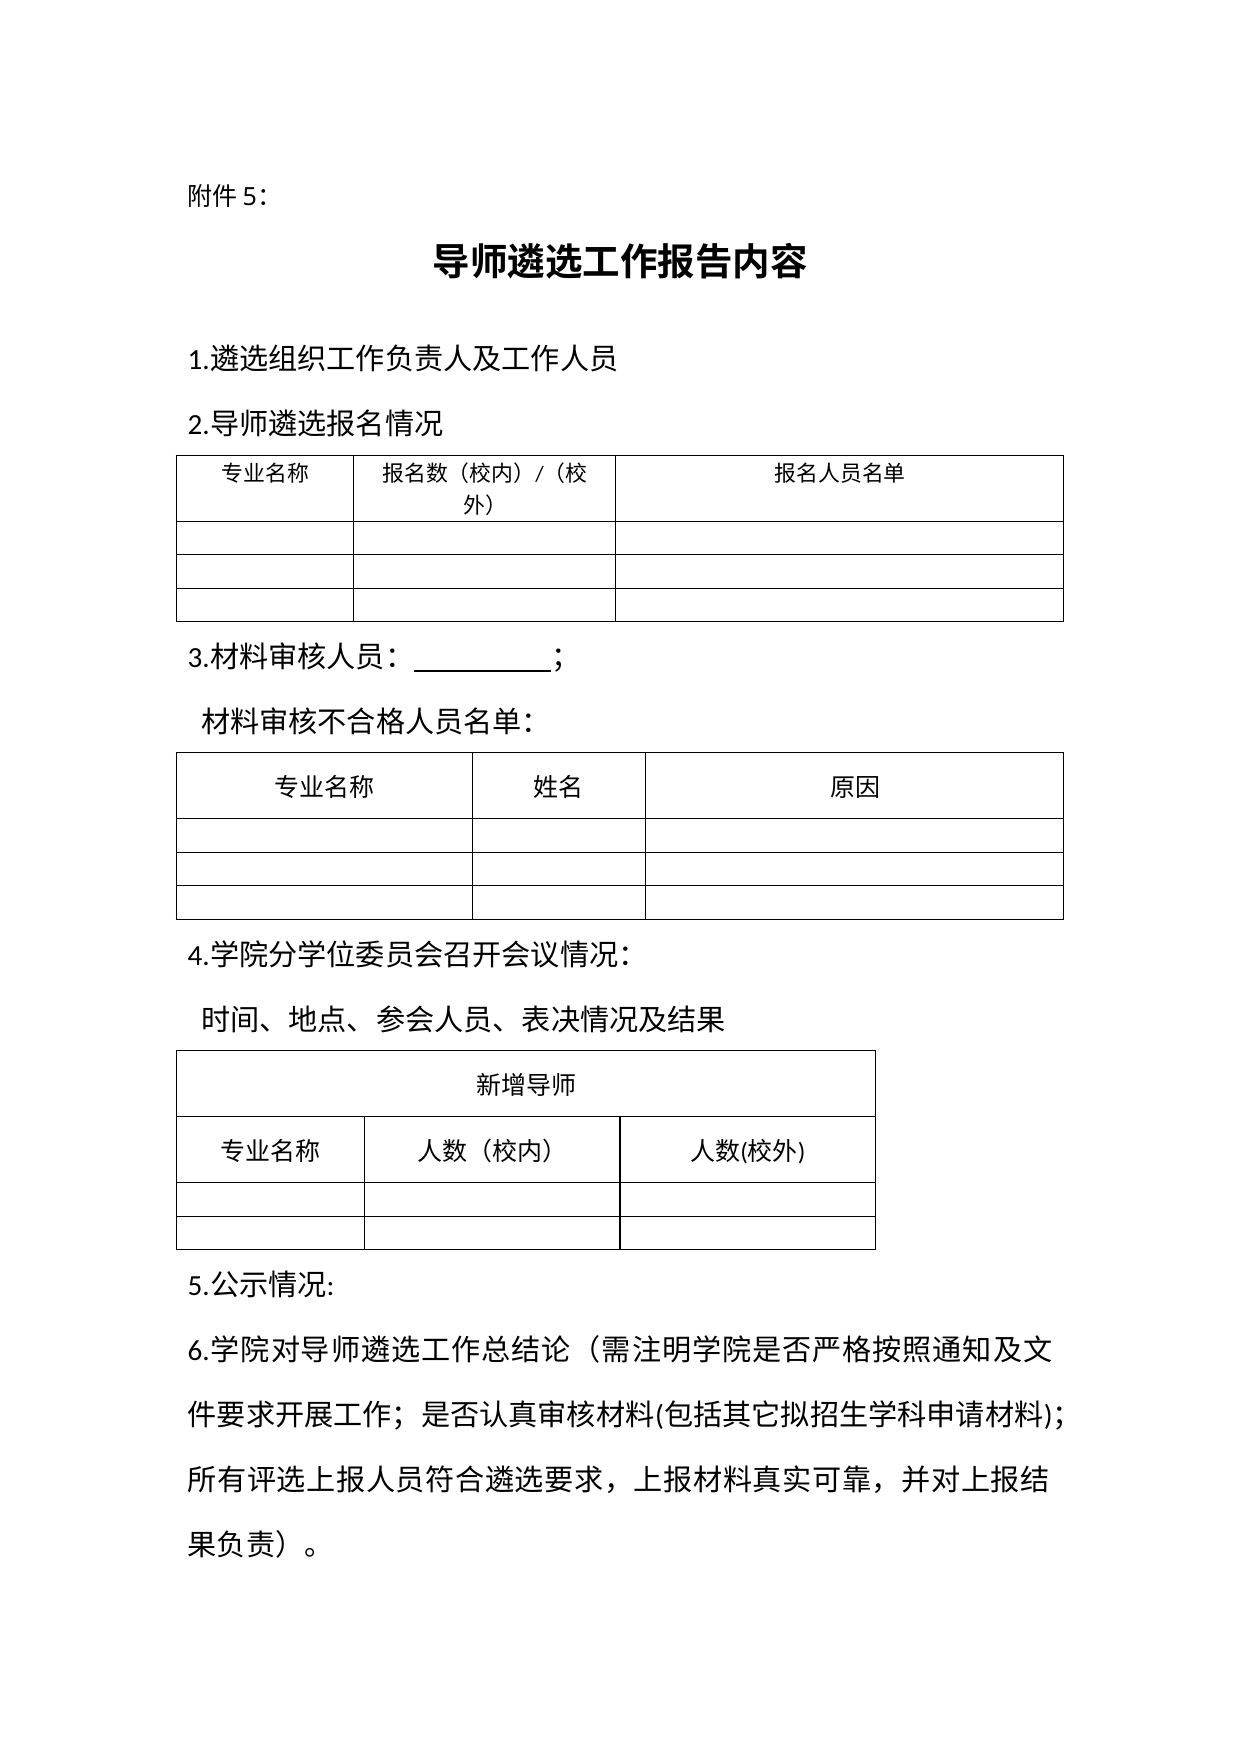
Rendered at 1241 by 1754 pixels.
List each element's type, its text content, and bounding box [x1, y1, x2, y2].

table_header 原因 [646, 753, 1063, 818]
table_cell [646, 853, 1063, 885]
table_cell [354, 555, 615, 588]
table_header 专业名称 [177, 456, 353, 521]
text 2.导师遴选报名情况 [187, 389, 1053, 454]
table_cell [616, 522, 1063, 554]
text 6.学院对导师遴选工作总结论（需注明学院是否严格按照通知及文件要求开展工作；是否认真审核材料(包括其它拟招生学科申请材料)；所有评选上报人员符合遴选要求，上报材料真实可靠，并对上报结果负责）。 [187, 1315, 1053, 1575]
table_cell 人数(校外) [621, 1117, 875, 1182]
text 4.学院分学位委员会召开会议情况： [187, 920, 1053, 985]
table_cell 人数（校内） [365, 1117, 619, 1182]
table_cell [177, 589, 353, 621]
table_cell [177, 886, 472, 919]
table_cell [621, 1183, 875, 1216]
text 5.公示情况: [187, 1250, 1053, 1315]
table_cell [354, 589, 615, 621]
table_cell [365, 1183, 619, 1216]
table_cell [177, 522, 353, 554]
table_cell [177, 1183, 364, 1216]
table_cell [646, 886, 1063, 919]
table_cell [616, 555, 1063, 588]
text 材料审核不合格人员名单： [187, 687, 1053, 752]
table_header 新增导师 [177, 1051, 875, 1116]
table_cell [646, 819, 1063, 852]
table_header 报名人员名单 [616, 456, 1063, 521]
table_cell [177, 1217, 364, 1249]
text 附件5： [187, 162, 1053, 227]
table_cell [621, 1217, 875, 1249]
text 1.遴选组织工作负责人及工作人员 [187, 324, 1053, 389]
table_cell [473, 886, 645, 919]
text 3.材料审核人员： ； [187, 622, 1053, 687]
table_cell [177, 853, 472, 885]
table_header 报名数（校内）/（校外） [354, 456, 615, 521]
table_header 专业名称 [177, 753, 472, 818]
table_cell [473, 819, 645, 852]
table_cell [177, 819, 472, 852]
table_cell [177, 555, 353, 588]
table_cell [473, 853, 645, 885]
table_header 姓名 [473, 753, 645, 818]
table_cell [616, 589, 1063, 621]
table_cell 专业名称 [177, 1117, 364, 1182]
text 时间、地点、参会人员、表决情况及结果 [187, 985, 1053, 1050]
table_cell [354, 522, 615, 554]
text 导师遴选工作报告内容 [187, 227, 1053, 292]
table_cell [365, 1217, 619, 1249]
